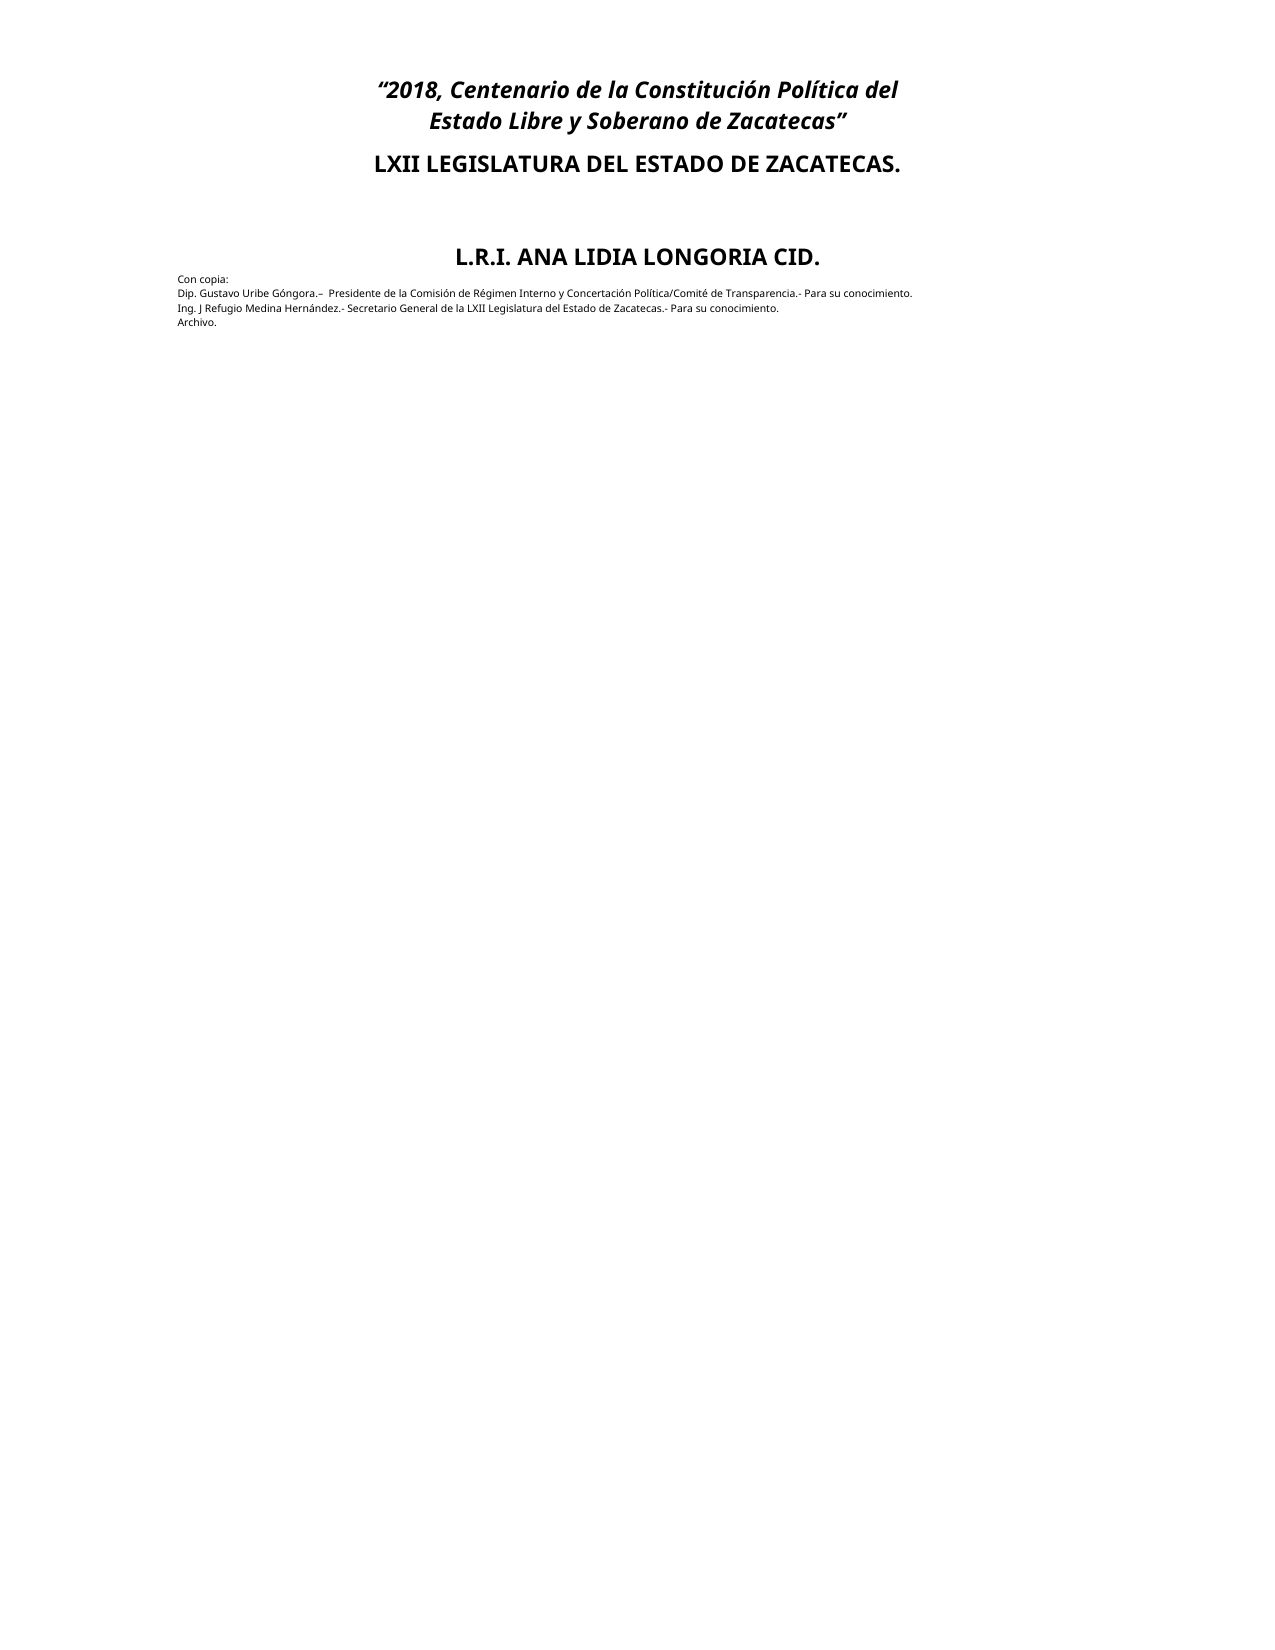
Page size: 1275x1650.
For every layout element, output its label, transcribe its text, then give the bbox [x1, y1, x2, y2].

text Archivo. [177, 315, 1098, 329]
text L.R.I. ANA LIDIA LONGORIA CID. [177, 241, 1098, 273]
text Ing. J Refugio Medina Hernández.- Secretario General de la LXII Legislatura del Estado de Zacatecas.- Para su conocimiento. [177, 301, 1098, 315]
text Dip. Gustavo Uribe Góngora.– Presidente de la Comisión de Régimen Interno y Concertación Política/Comité de Transparencia.- Para su conocimiento. [177, 287, 1098, 301]
text LXII LEGISLATURA DEL ESTADO DE ZACATECAS. [177, 148, 1098, 179]
text Con copia: [177, 273, 1098, 287]
